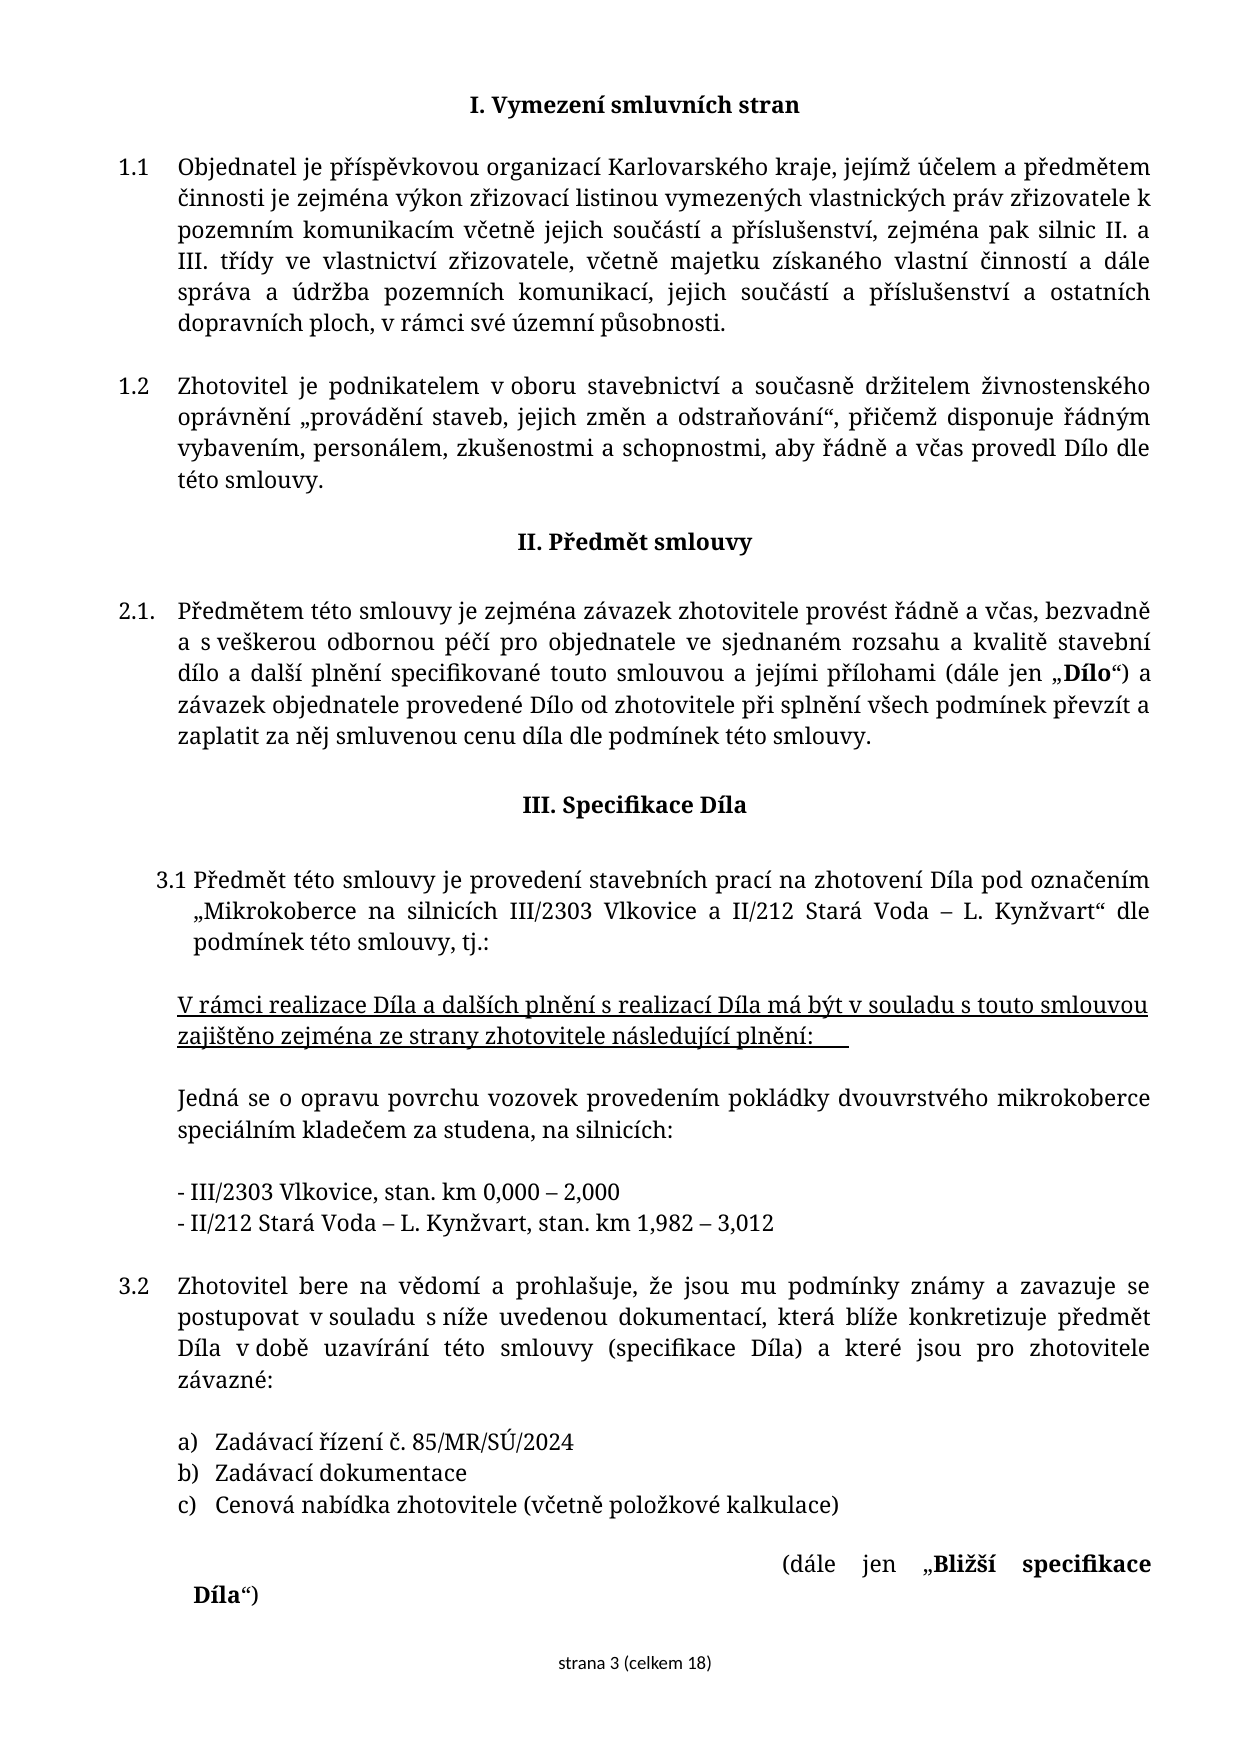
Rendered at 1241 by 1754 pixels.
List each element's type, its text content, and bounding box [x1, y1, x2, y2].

text - II/212 Stará Voda – L. Kynžvart, stan. km 1,982 – 3,012 [177, 1207, 1152, 1239]
list Zadávací dokumentace [177, 1457, 1152, 1489]
list Cenová nabídka zhotovitele (včetně položkové kalkulace) [177, 1489, 1152, 1520]
text Jedná se o opravu povrchu vozovek provedením pokládky dvouvrstvého mikrokoberce speciálním kladečem za studena, na silnicích: [177, 1082, 1152, 1145]
text (dále jen „Bližší specifikace Díla“) [193, 1548, 1152, 1610]
list Objednatel je příspěvkovou organizací Karlovarského kraje, jejímž účelem a předmětem činnosti je zejména výkon zřizovací listinou vymezených vlastnických práv zřizovatele k pozemním komunikacím včetně jejich součástí a příslušenství, zejména pak silnic II. a III. třídy ve vlastnictví zřizovatele, včetně majetku získaného vlastní činností a dále správa a údržba pozemních komunikací, jejich součástí a příslušenství a ostatních dopravních ploch, v rámci své územní působnosti. [118, 151, 1152, 339]
list Předmětem této smlouvy je zejména závazek zhotovitele provést řádně a včas, bezvadně a s veškerou odbornou péčí pro objednatele ve sjednaném rozsahu a kvalitě stavební dílo a další plnění specifikované touto smlouvou a jejími přílohami (dále jen „Dílo“) a závazek objednatele provedené Dílo od zhotovitele při splnění všech podmínek převzít a zaplatit za něj smluvenou cenu díla dle podmínek této smlouvy. [118, 595, 1152, 751]
list Předmět této smlouvy je provedení stavebních prací na zhotovení Díla pod označením „Mikrokoberce na silnicích III/2303 Vlkovice a II/212 Stará Voda – L. Kynžvart“ dle podmínek této smlouvy, tj.: [156, 864, 1152, 957]
text II. Předmět smlouvy [118, 526, 1152, 557]
text I. Vymezení smluvních stran [118, 89, 1152, 120]
list Zadávací řízení č. 85/MR/SÚ/2024 [177, 1426, 1152, 1457]
list Zhotovitel je podnikatelem v oboru stavebnictví a současně držitelem živnostenského oprávnění „provádění staveb, jejich změn a odstraňování“, přičemž disponuje řádným vybavením, personálem, zkušenostmi a schopnostmi, aby řádně a včas provedl Dílo dle této smlouvy. [118, 370, 1152, 495]
text - III/2303 Vlkovice, stan. km 0,000 – 2,000 [177, 1176, 1152, 1207]
text III. Specifikace Díla [118, 789, 1152, 820]
list Zhotovitel bere na vědomí a prohlašuje, že jsou mu podmínky známy a zavazuje se postupovat v souladu s níže uvedenou dokumentací, která blíže konkretizuje předmět Díla v době uzavírání této smlouvy (specifikace Díla) a které jsou pro zhotovitele závazné: [118, 1270, 1152, 1395]
text V rámci realizace Díla a dalších plnění s realizací Díla má být v souladu s touto smlouvou zajištěno zejména ze strany zhotovitele následující plnění: [177, 989, 1152, 1051]
